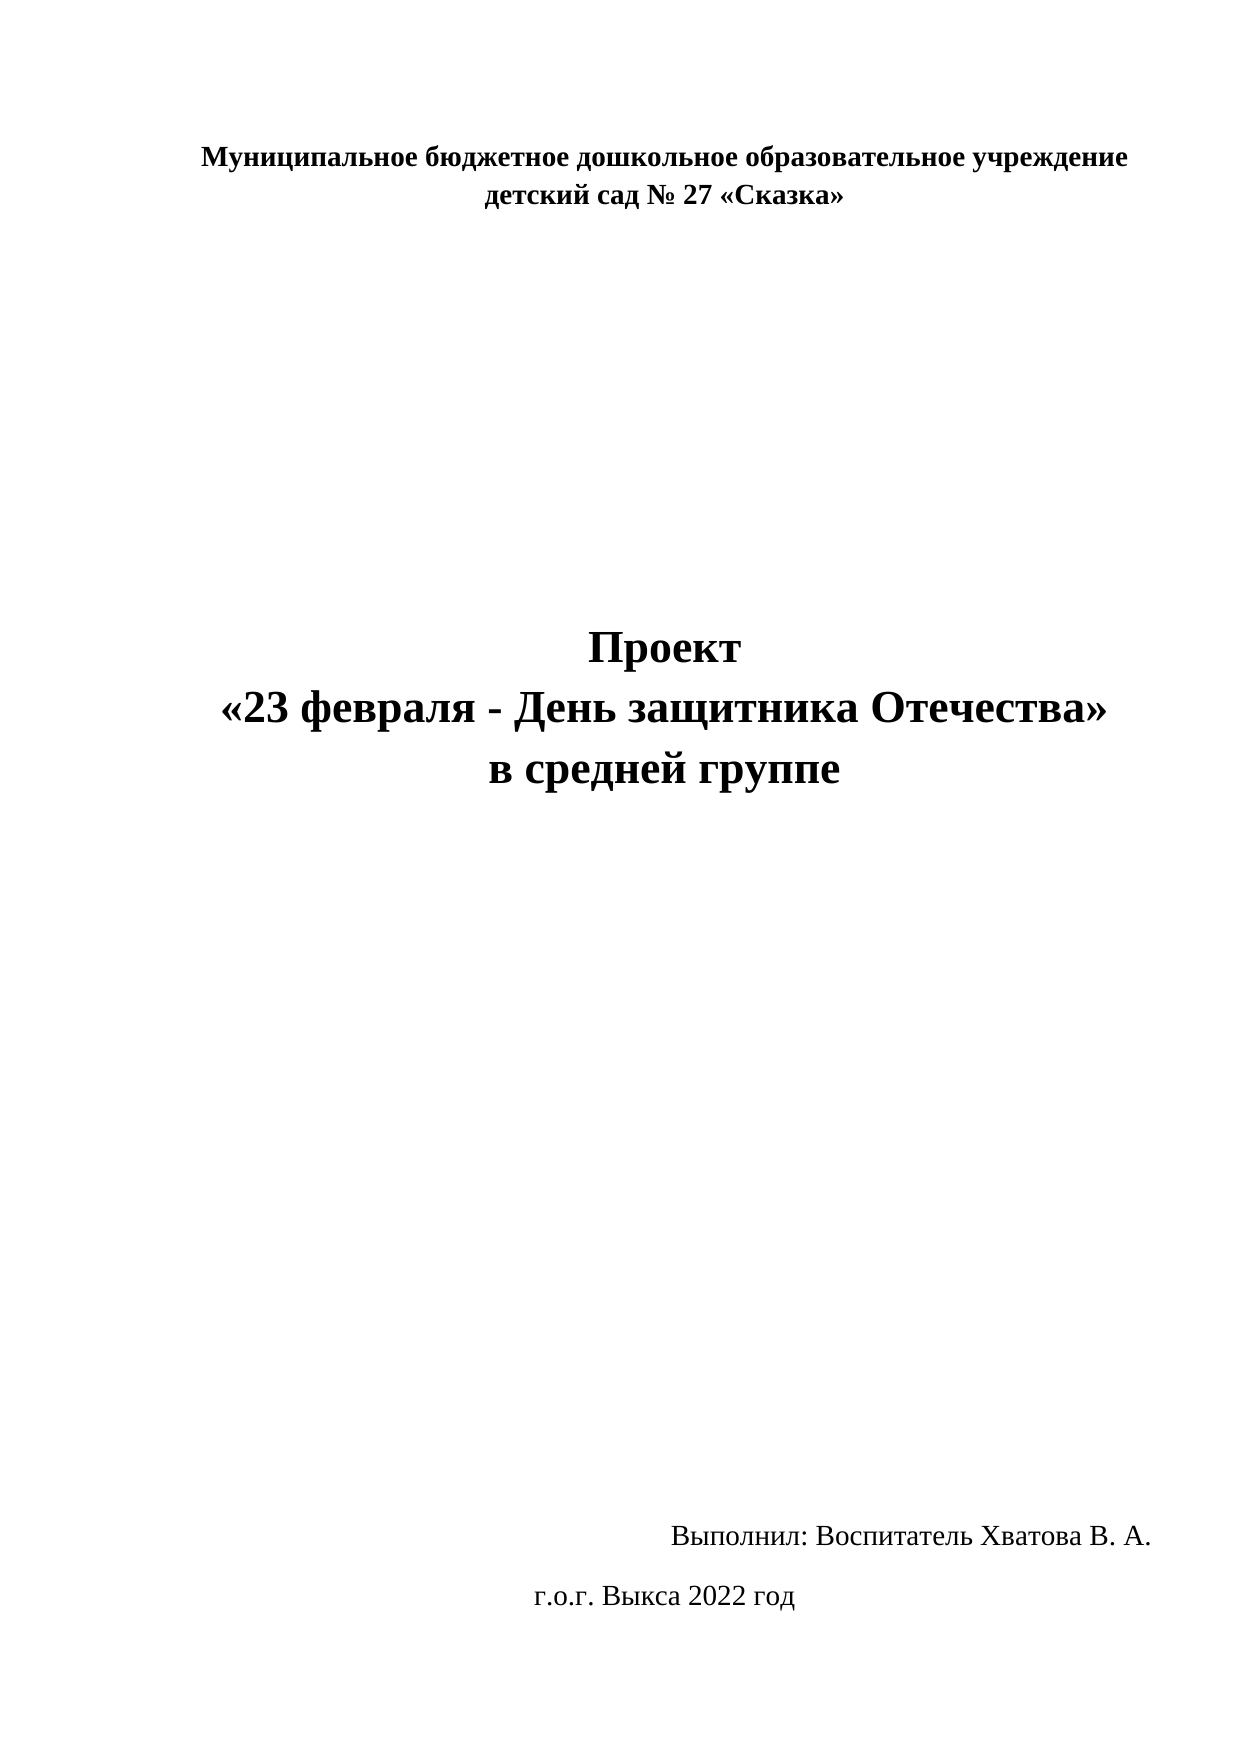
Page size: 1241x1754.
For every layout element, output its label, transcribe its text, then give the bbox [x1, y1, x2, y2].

text Выполнил: Воспитатель Хватова В. А. [177, 1518, 1152, 1552]
text Муниципальное бюджетное дошкольное образовательное учреждение детский сад № 27 «Сказка» [177, 139, 1152, 211]
text «23 февраля - День защитника Отечества» [177, 680, 1152, 733]
text Проект [177, 619, 1152, 672]
text в средней группе [177, 740, 1152, 793]
text г.о.г. Выкса 2022 год [177, 1578, 1152, 1611]
